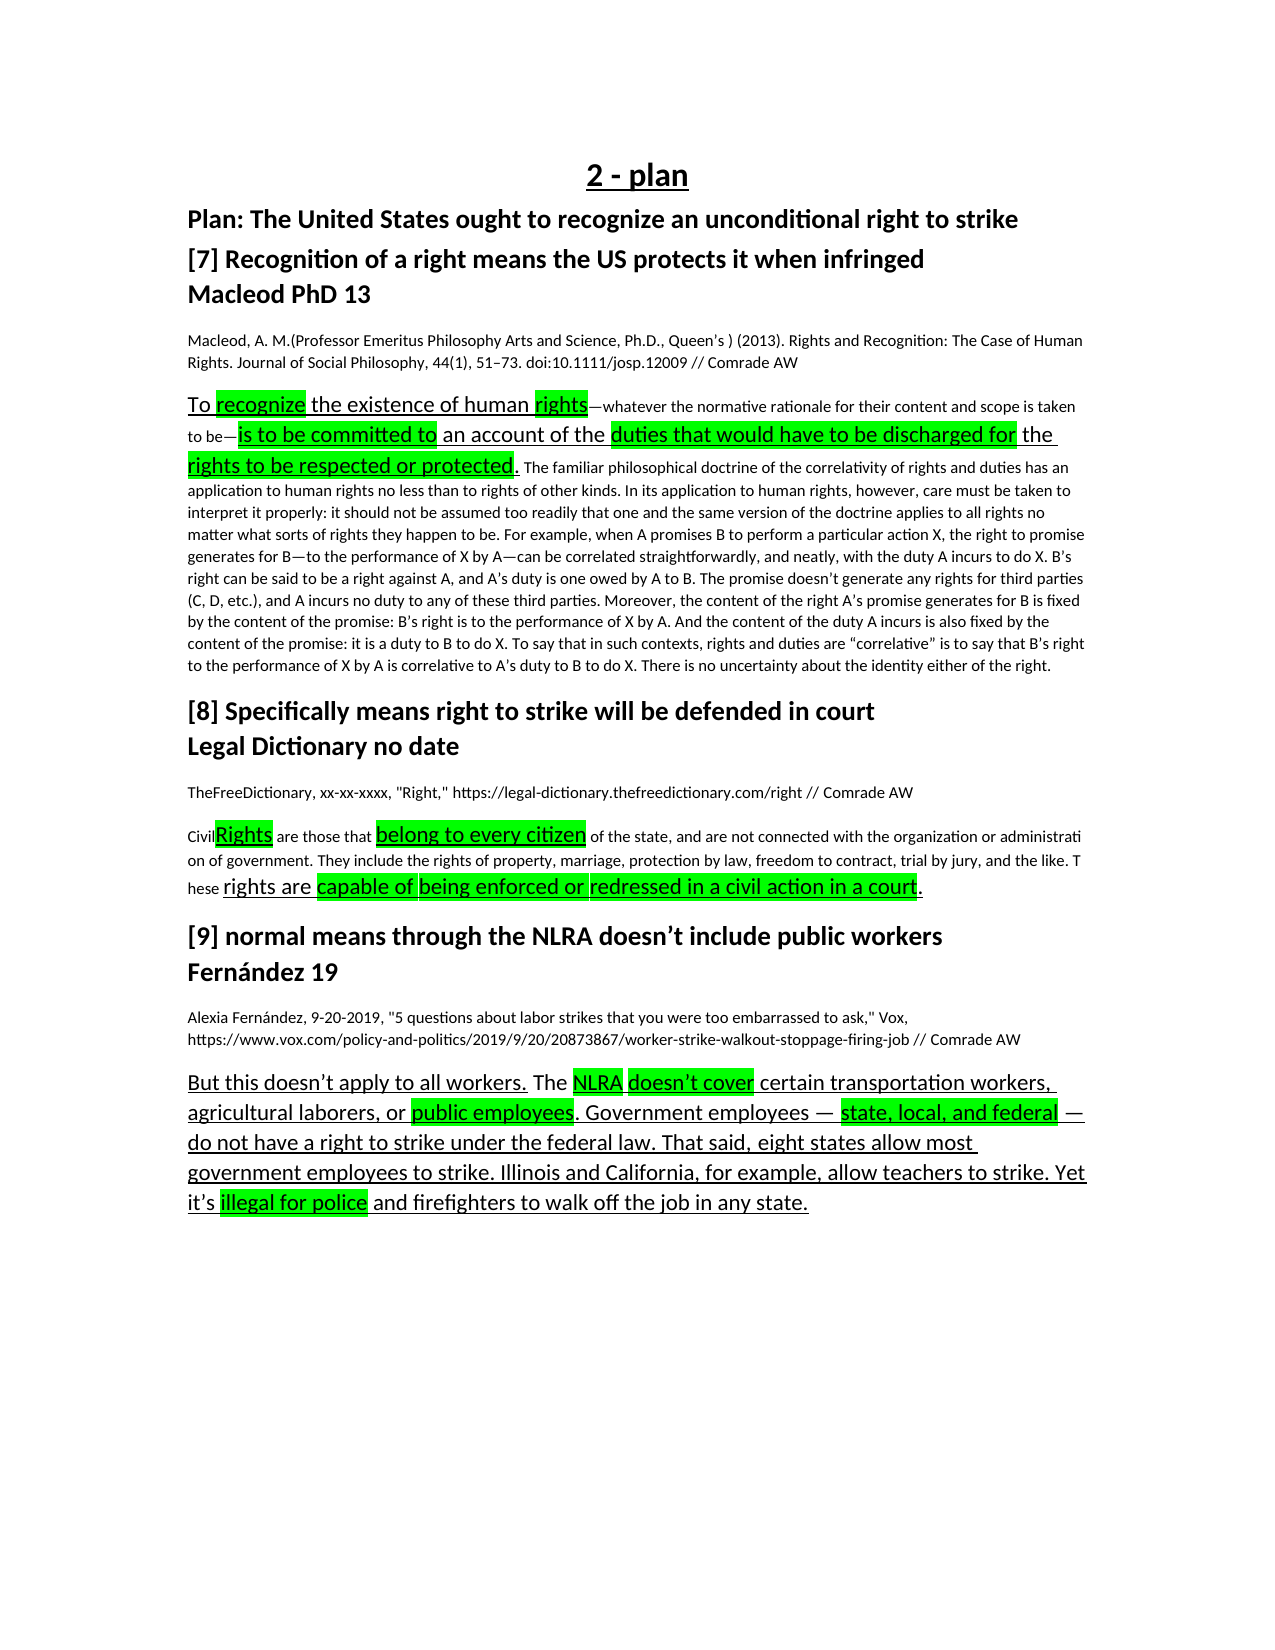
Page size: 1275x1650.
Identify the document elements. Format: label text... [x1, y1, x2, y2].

text Macleod, A. M.(Professor Emeritus Philosophy Arts and Science, Ph.D., Queen’s ) (2013). Rights and Recognition: The Case of Human Rights. Journal of Social Philosophy, 44(1), 51–73. doi:10.1111/josp.12009 // Comrade AW [187, 330, 1087, 372]
text Legal Dictionary no date [187, 729, 1087, 763]
subtitle [8] Specifically means right to strike will be defended in court [187, 694, 1087, 727]
text Alexia Fernández, 9-20-2019, "5 questions about labor strikes that you were too embarrassed to ask," Vox, https://www.vox.com/policy-and-politics/2019/9/20/20873867/worker-strike-walkout-stoppage-firing-job // Comrade AW [187, 1007, 1087, 1049]
text But this doesn’t apply to all workers. The NLRA doesn’t cover certain transportation workers, agricultural laborers, or public employees. Government employees — state, local, and federal — do not have a right to strike under the federal law. That said, eight states allow most government employees to strike. Illinois and California, for example, allow teachers to strike. Yet it’s illegal for police and firefighters to walk off the job in any state. [187, 1068, 1087, 1182]
text CivilRights are those that belong to every citizen of the state, and are not connected with the organization or administration of government. They include the rights of property, marriage, protection by law, freedom to contract, trial by jury, and the like. These rights are capable of being enforced or redressed in a civil action in a court. [187, 820, 1087, 901]
subtitle 2 - plan [187, 154, 1087, 195]
text TheFreeDictionary, xx-xx-xxxx, "Right," https://legal-dictionary.thefreedictionary.com/right // Comrade AW [187, 782, 1087, 802]
text But this doesn’t apply to all workers. The NLRA doesn’t cover certain transportation workers, agricultural laborers, or public employees. Government employees — state, local, and federal — do not have a right to strike under the federal law. That said, eight states allow most government employees to strike. Illinois and California, for example, allow teachers to strike. Yet it’s illegal for police and firefighters to walk off the job in any state. [187, 1183, 1087, 1217]
text Macleod PhD 13 [187, 278, 1087, 311]
text Fernández 19 [187, 955, 1087, 988]
subtitle [7] Recognition of a right means the US protects it when infringed [187, 242, 1087, 275]
subtitle [9] normal means through the NLRA doesn’t include public workers [187, 919, 1087, 952]
text To recognize the existence of human rights—whatever the normative rationale for their content and scope is taken to be—is to be committed to an account of the duties that would have to be discharged for the rights to be respected or protected. The familiar philosophical doctrine of the correlativity of rights and duties has an application to human rights no less than to rights of other kinds. In its application to human rights, however, care must be taken to interpret it properly: it should not be assumed too readily that one and the same version of the doctrine applies to all rights no matter what sorts of rights they happen to be. For example, when A promises B to perform a particular action X, the right to promise generates for B—to the performance of X by A—can be correlated straightforwardly, and neatly, with the duty A incurs to do X. B’s right can be said to be a right against A, and A’s duty is one owed by A to B. The promise doesn’t generate any rights for third parties (C, D, etc.), and A incurs no duty to any of these third parties. Moreover, the content of the right A’s promise generates for B is fixed by the content of the promise: B’s right is to the performance of X by A. And the content of the duty A incurs is also fixed by the content of the promise: it is a duty to B to do X. To say that in such contexts, rights and duties are “correlative” is to say that B’s right to the performance of X by A is correlative to A’s duty to B to do X. There is no uncertainty about the identity either of the right. [187, 390, 1087, 676]
subtitle Plan: The United States ought to recognize an unconditional right to strike [187, 202, 1087, 235]
